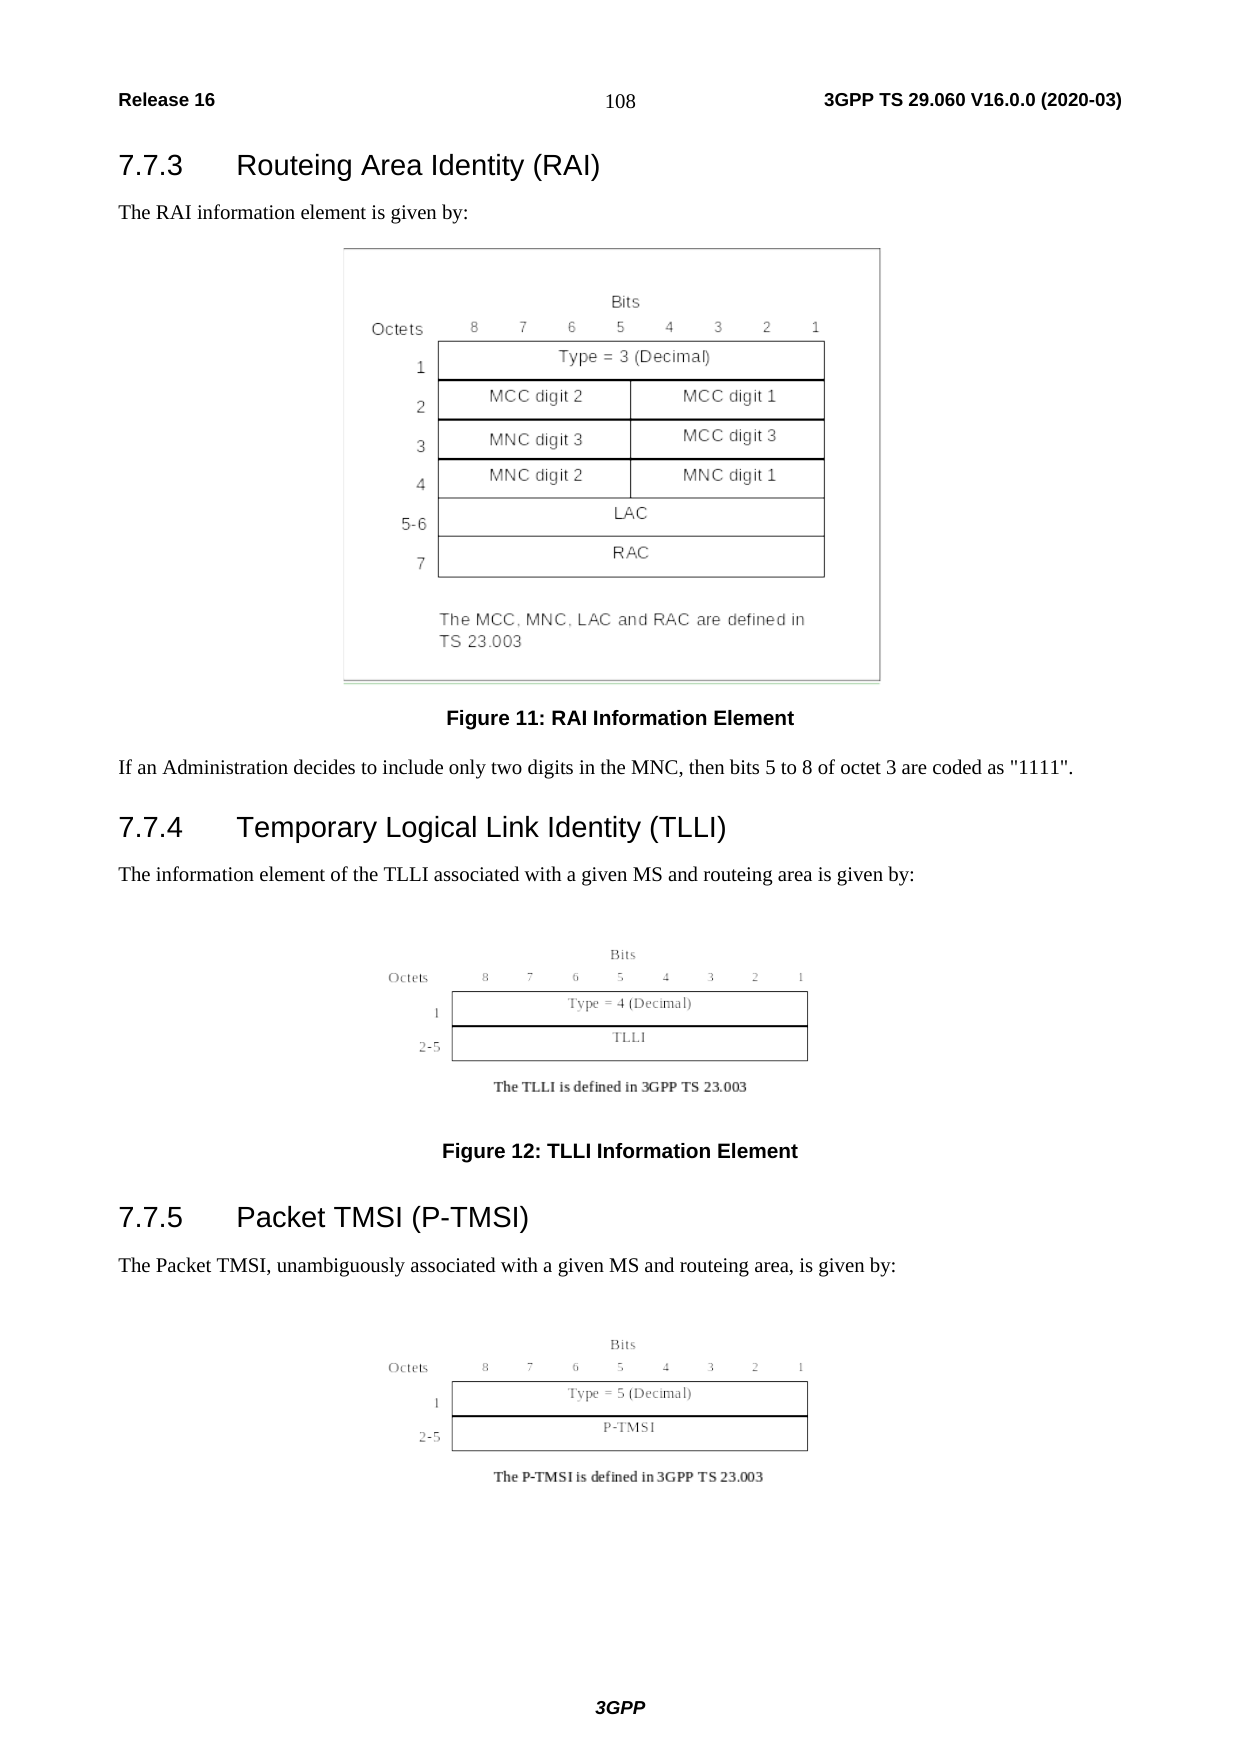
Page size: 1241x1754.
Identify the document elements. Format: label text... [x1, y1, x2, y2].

text Figure 11: RAI Information Element [118, 706, 1122, 730]
text Figure 12: TLLI Information Element [118, 1139, 1122, 1163]
text The Packet TMSI, unambiguously associated with a given MS and routeing area, is given by: [118, 1253, 1122, 1277]
subtitle 7.7.3 Routeing Area Identity (RAI) [118, 147, 1122, 181]
text The information element of the TLLI associated with a given MS and routeing area is given by: [118, 862, 1122, 886]
text If an Administration decides to include only two digits in the MNC, then bits 5 to 8 of octet 3 are coded as "1111". [118, 755, 1122, 779]
subtitle 7.7.5 Packet TMSI (P-TMSI) [118, 1200, 1122, 1234]
text The RAI information element is given by: [118, 200, 1122, 224]
subtitle 7.7.4 Temporary Logical Link Identity (TLLI) [118, 810, 1122, 844]
